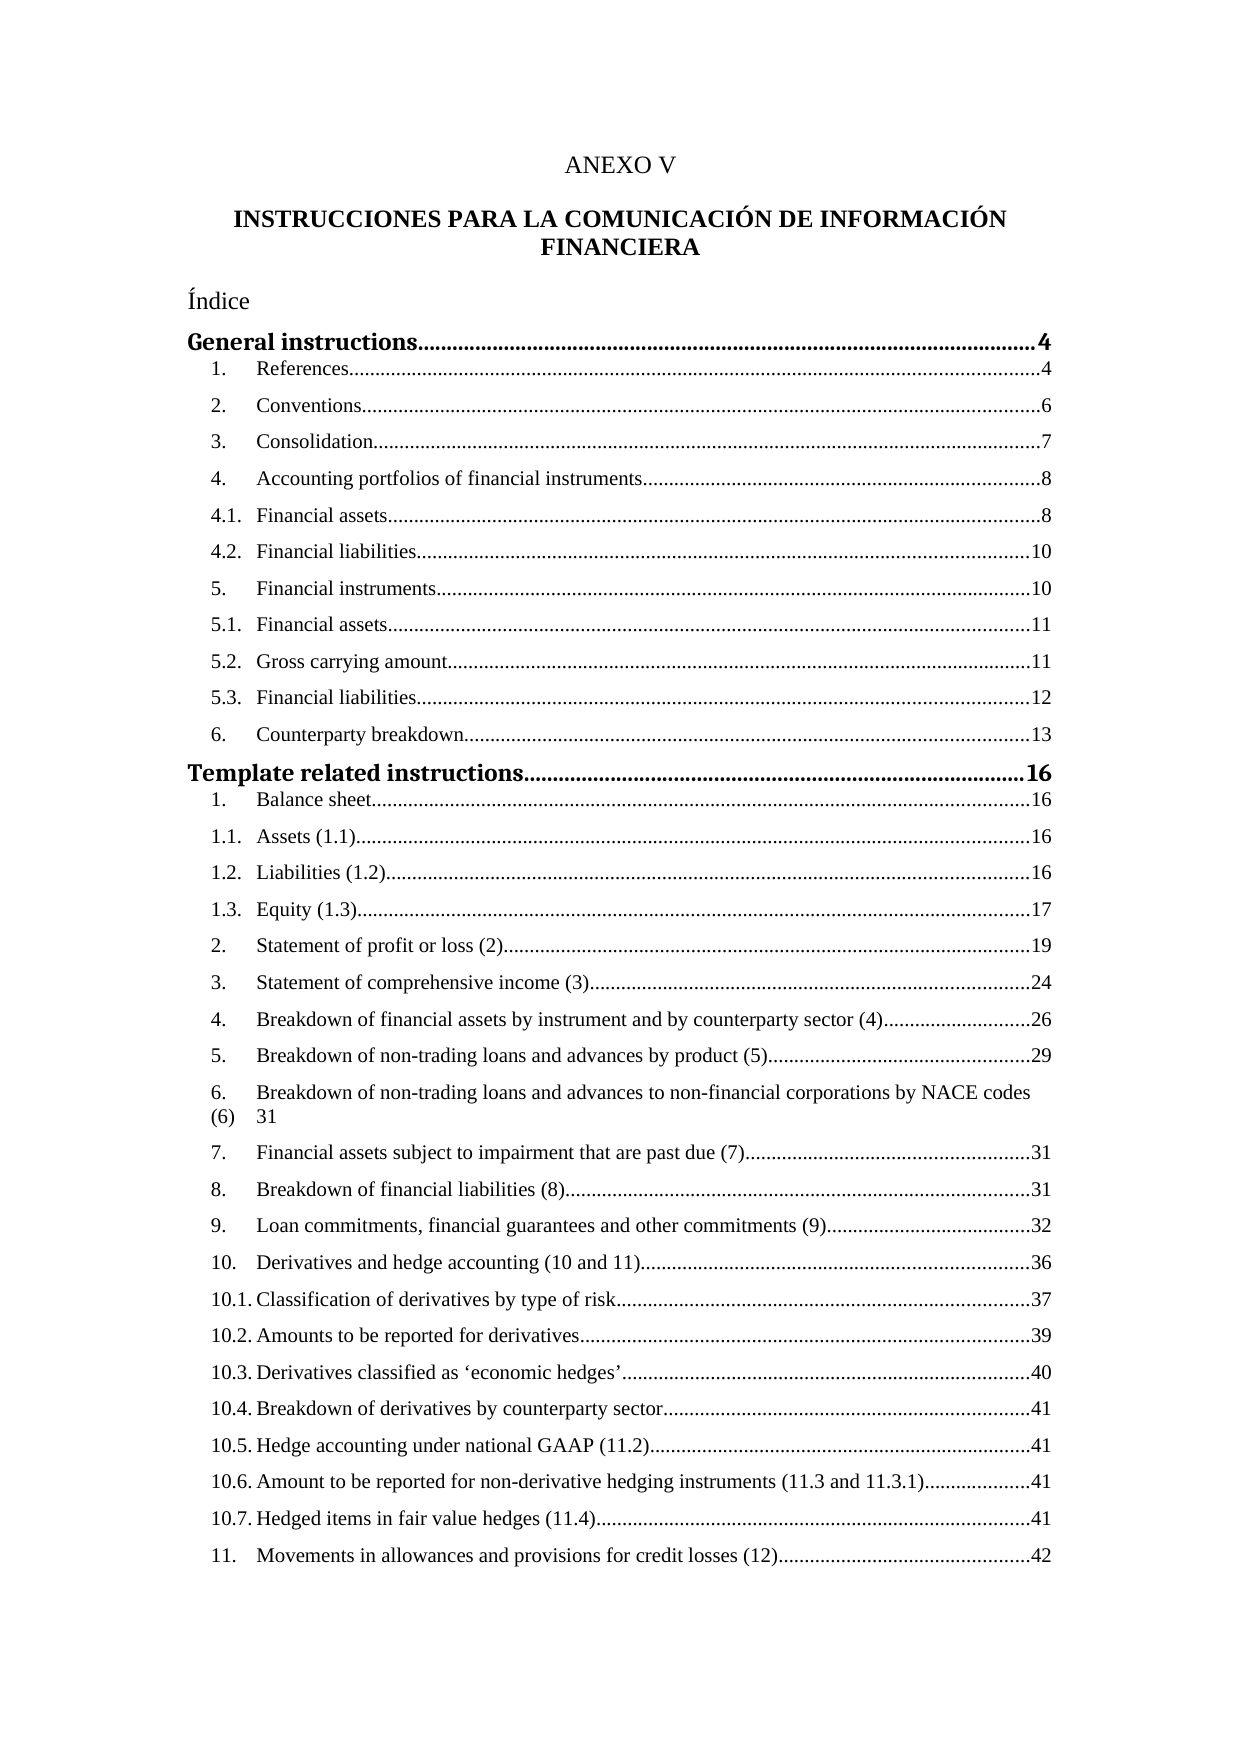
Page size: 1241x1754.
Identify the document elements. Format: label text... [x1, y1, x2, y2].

text General instructions 4 [187, 327, 1053, 356]
text INSTRUCCIONES PARA LA COMUNICACIÓN DE INFORMACIÓN FINANCIERA [187, 204, 1053, 261]
text 2. Statement of profit or loss (2) 19 [211, 933, 1053, 957]
text Índice [187, 286, 1053, 315]
text 10.7. Hedged items in fair value hedges (11.4) 41 [211, 1506, 1053, 1530]
text 4.1. Financial assets 8 [211, 502, 1053, 527]
text 4.2. Financial liabilities 10 [211, 539, 1053, 563]
text 11. Movements in allowances and provisions for credit losses (12) 42 [211, 1542, 1053, 1567]
text 1.3. Equity (1.3) 17 [211, 897, 1053, 921]
text 10.4. Breakdown of derivatives by counterparty sector 41 [211, 1396, 1053, 1420]
text 5.3. Financial liabilities 12 [211, 685, 1053, 709]
text 1.1. Assets (1.1) 16 [211, 824, 1053, 848]
text 4. Accounting portfolios of financial instruments 8 [211, 466, 1053, 490]
text 3. Statement of comprehensive income (3) 24 [211, 970, 1053, 994]
text 10.6. Amount to be reported for non-derivative hedging instruments (11.3 and 11.3.1) 41 [211, 1469, 1053, 1493]
text 8. Breakdown of financial liabilities (8) 31 [211, 1177, 1053, 1201]
text ANEXO V [187, 150, 1053, 179]
text 1.2. Liabilities (1.2) 16 [211, 860, 1053, 884]
text 6. Counterparty breakdown 13 [211, 722, 1053, 746]
text 4. Breakdown of financial assets by instrument and by counterparty sector (4) 26 [211, 1007, 1053, 1031]
text 10.5. Hedge accounting under national GAAP (11.2) 41 [211, 1433, 1053, 1457]
text 5. Financial instruments 10 [211, 576, 1053, 600]
text 5.1. Financial assets 11 [211, 612, 1053, 636]
text 9. Loan commitments, financial guarantees and other commitments (9) 32 [211, 1213, 1053, 1237]
text 10.3. Derivatives classified as ‘economic hedges’ 40 [211, 1360, 1053, 1384]
text 6. Breakdown of non-trading loans and advances to non-financial corporations by NACE codes (6) 31 [211, 1080, 1053, 1128]
text 1. Balance sheet 16 [211, 787, 1053, 811]
text 5. Breakdown of non-trading loans and advances by product (5) 29 [211, 1043, 1053, 1067]
text 7. Financial assets subject to impairment that are past due (7) 31 [211, 1140, 1053, 1164]
text 2. Conventions 6 [211, 393, 1053, 417]
text 1. References 4 [211, 356, 1053, 380]
text 5.2. Gross carrying amount 11 [211, 649, 1053, 673]
text 10. Derivatives and hedge accounting (10 and 11) 36 [211, 1250, 1053, 1274]
text 10.2. Amounts to be reported for derivatives 39 [211, 1323, 1053, 1347]
text 3. Consolidation 7 [211, 429, 1053, 453]
text 10.1. Classification of derivatives by type of risk 37 [211, 1287, 1053, 1311]
text Template related instructions 16 [187, 758, 1053, 787]
